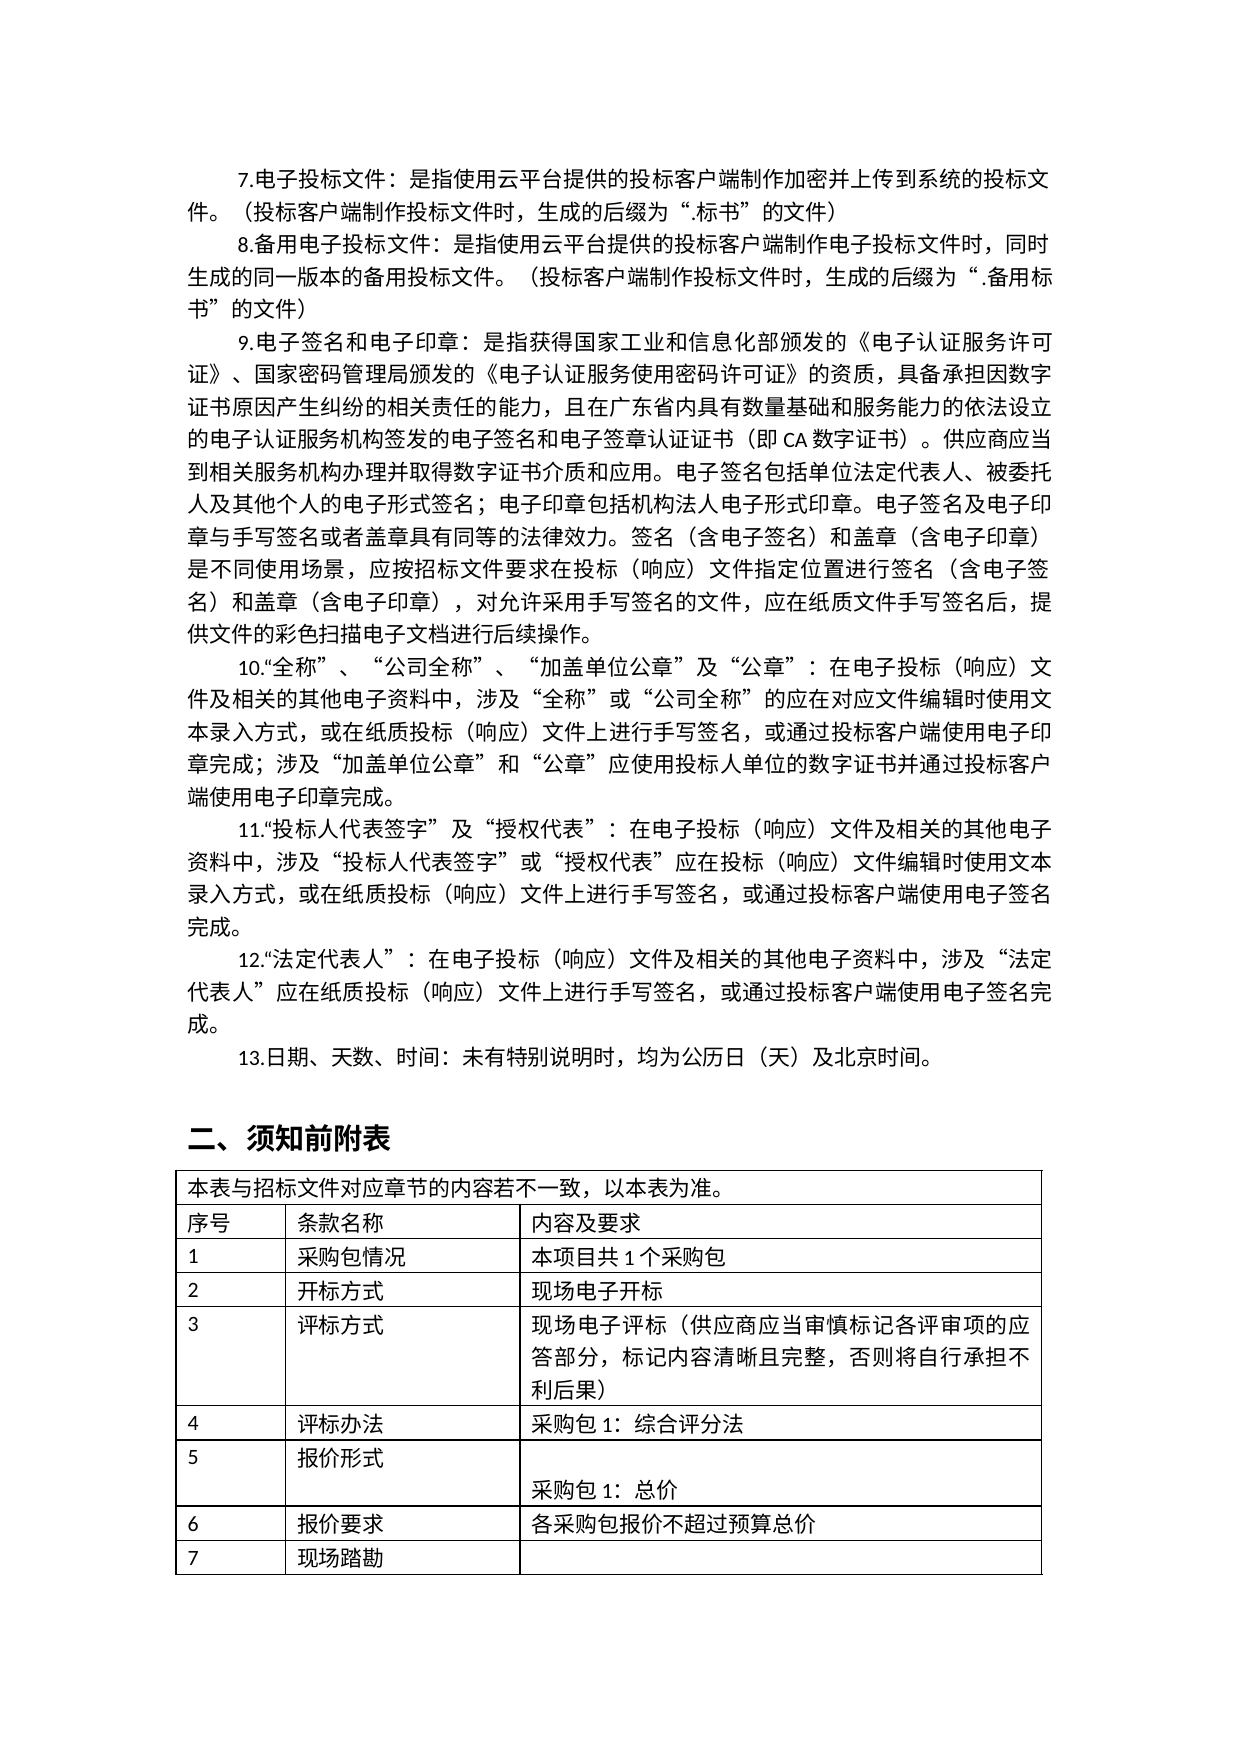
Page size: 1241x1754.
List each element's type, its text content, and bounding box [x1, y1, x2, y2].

table_cell 2 [177, 1273, 285, 1306]
text 10.“全称”、“公司全称”、“加盖单位公章”及“公章”：在电子投标（响应）文件及相关的其他电子资料中，涉及“全称”或“公司全称”的应在对应文件编辑时使用文本录入方式，或在纸质投标（响应）文件上进行手写签名，或通过投标客户端使用电子印章完成；涉及“加盖单位公章”和“公章”应使用投标人单位的数字证书并通过投标客户端使用电子印章完成。 [187, 649, 1053, 812]
table_cell 报价要求 [286, 1507, 519, 1539]
table_cell 否 [521, 1541, 1041, 1573]
table_cell 现场电子评标（供应商应当审慎标记各评审项的应答部分，标记内容清晰且完整，否则将自行承担不利后果） [521, 1307, 1041, 1405]
table_cell 现场电子开标 [521, 1273, 1041, 1306]
table_cell 开标方式 [286, 1273, 519, 1306]
table_cell 3 [177, 1307, 285, 1405]
table_cell 采购包1：综合评分法 [521, 1406, 1041, 1439]
text 8.备用电子投标文件：是指使用云平台提供的投标客户端制作电子投标文件时，同时生成的同一版本的备用投标文件。（投标客户端制作投标文件时，生成的后缀为“.备用标书”的文件） [187, 227, 1053, 324]
text 12.“法定代表人”：在电子投标（响应）文件及相关的其他电子资料中，涉及“法定代表人”应在纸质投标（响应）文件上进行手写签名，或通过投标客户端使用电子签名完成。 [187, 942, 1053, 1039]
text 13.日期、天数、时间：未有特别说明时，均为公历日（天）及北京时间。 [187, 1039, 1053, 1072]
text 二、须知前附表 [187, 1104, 1053, 1169]
text 11.“投标人代表签字”及“授权代表”：在电子投标（响应）文件及相关的其他电子资料中，涉及“投标人代表签字”或“授权代表”应在投标（响应）文件编辑时使用文本录入方式，或在纸质投标（响应）文件上进行手写签名，或通过投标客户端使用电子签名完成。 [187, 812, 1053, 942]
table_cell 采购包1：总价 [521, 1441, 1041, 1505]
text 9.电子签名和电子印章：是指获得国家工业和信息化部颁发的《电子认证服务许可证》、国家密码管理局颁发的《电子认证服务使用密码许可证》的资质，具备承担因数字证书原因产生纠纷的相关责任的能力，且在广东省内具有数量基础和服务能力的依法设立的电子认证服务机构签发的电子签名和电子签章认证证书（即CA数字证书）。供应商应当到相关服务机构办理并取得数字证书介质和应用。电子签名包括单位法定代表人、被委托人及其他个人的电子形式签名；电子印章包括机构法人电子形式印章。电子签名及电子印章与手写签名或者盖章具有同等的法律效力。签名（含电子签名）和盖章（含电子印章）是不同使用场景，应按招标文件要求在投标（响应）文件指定位置进行签名（含电子签名）和盖章（含电子印章），对允许采用手写签名的文件，应在纸质文件手写签名后，提供文件的彩色扫描电子文档进行后续操作。 [187, 324, 1053, 649]
table_cell 评标方式 [286, 1307, 519, 1405]
table_cell 现场踏勘 [286, 1541, 519, 1573]
table_cell 条款名称 [286, 1205, 519, 1238]
table_cell 4 [177, 1406, 285, 1439]
table_cell 内容及要求 [521, 1205, 1041, 1238]
table_cell 6 [177, 1507, 285, 1539]
table_cell 报价形式 [286, 1441, 519, 1505]
table_cell 5 [177, 1441, 285, 1505]
table_cell 7 [177, 1541, 285, 1573]
table_header 本表与招标文件对应章节的内容若不一致，以本表为准。 [177, 1171, 1041, 1203]
table_cell 各采购包报价不超过预算总价 [521, 1507, 1041, 1539]
table_cell 评标办法 [286, 1406, 519, 1439]
table_cell 本项目共1个采购包 [521, 1239, 1041, 1272]
table_cell 序号 [177, 1205, 285, 1238]
text 7.电子投标文件：是指使用云平台提供的投标客户端制作加密并上传到系统的投标文件。（投标客户端制作投标文件时，生成的后缀为“.标书”的文件） [187, 162, 1053, 227]
table_cell 采购包情况 [286, 1239, 519, 1272]
table_cell 1 [177, 1239, 285, 1272]
